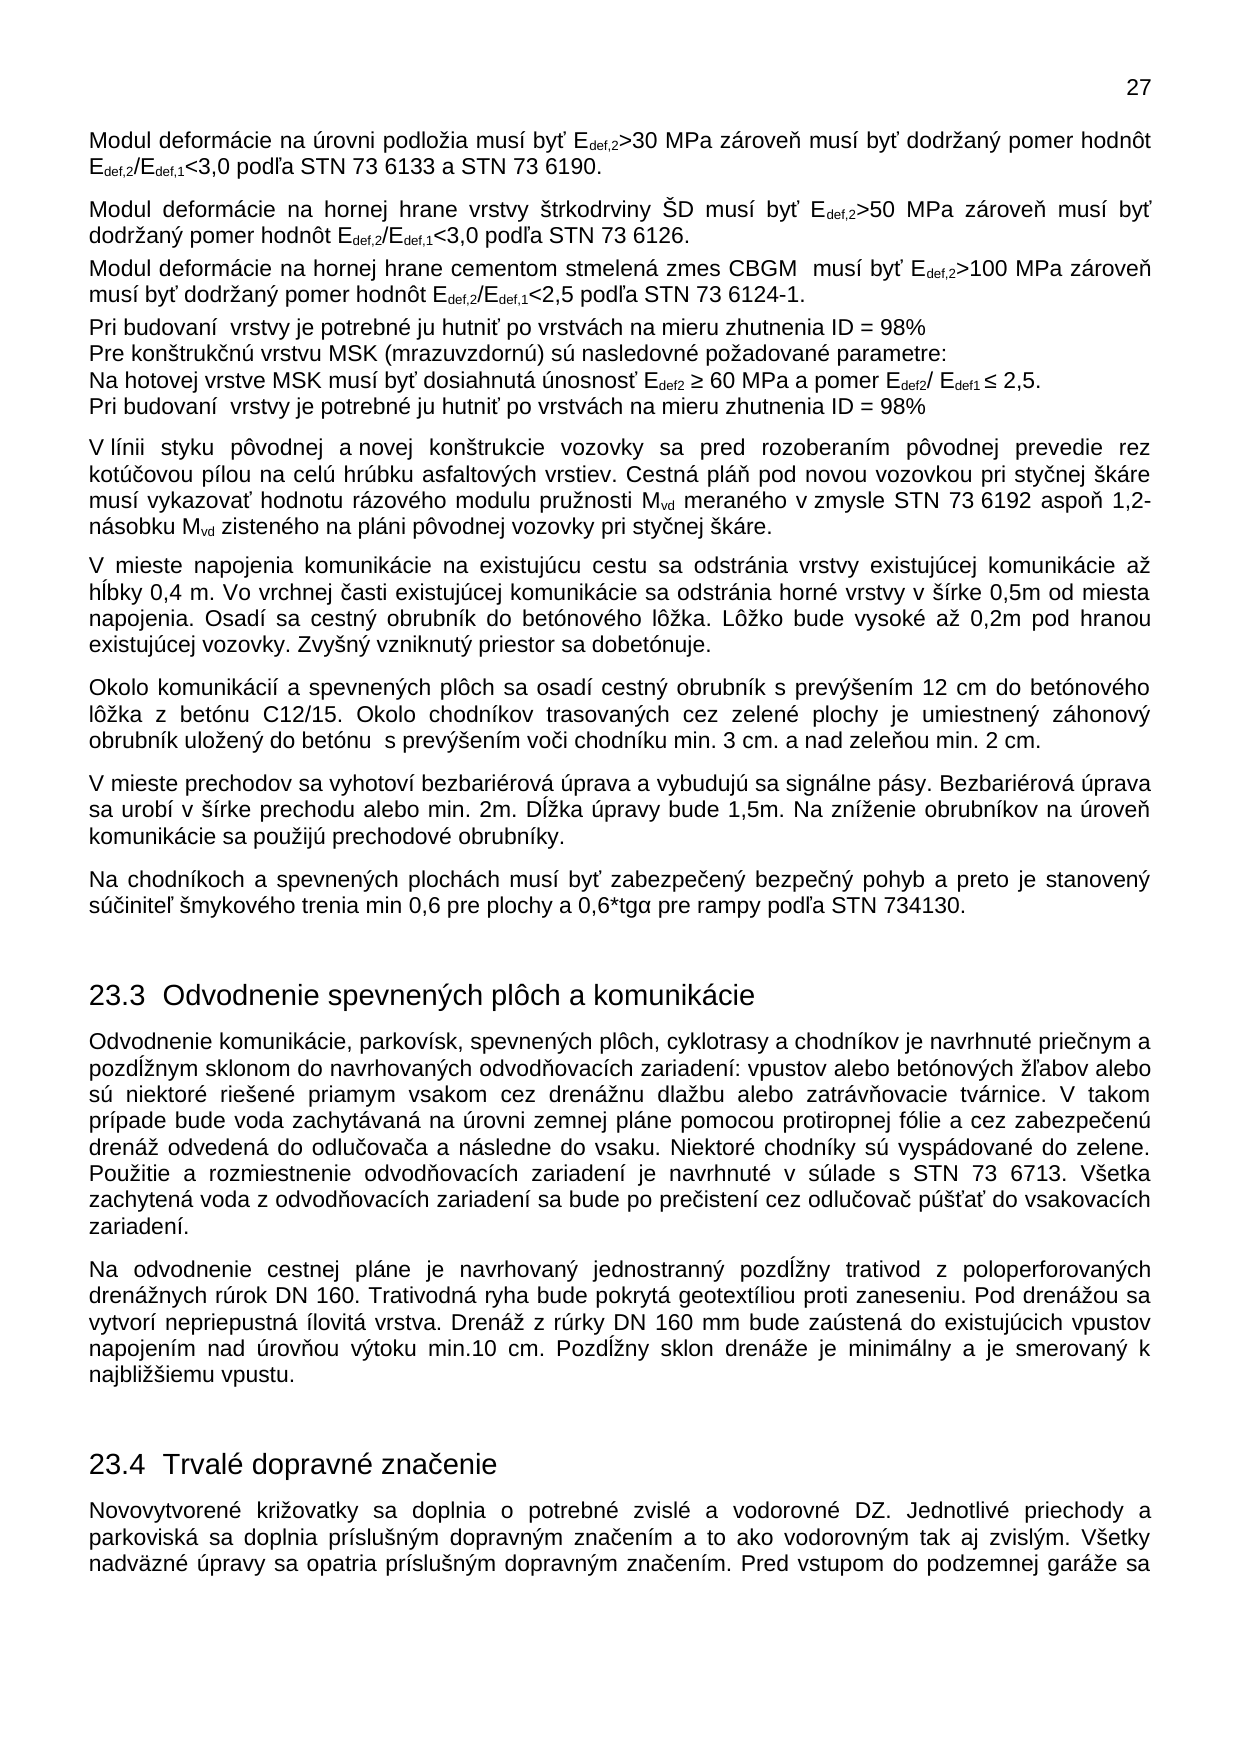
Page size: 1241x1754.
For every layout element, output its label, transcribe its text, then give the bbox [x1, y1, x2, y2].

text Modul deformácie na hornej hrane cementom stmelená zmes CBGM musí byť Edef,2>100 MPa zároveň musí byť dodržaný pomer hodnôt Edef,2/Edef,1<2,5 podľa STN 73 6124-1. [89, 255, 1152, 308]
text V línii styku pôvodnej a novej konštrukcie vozovky sa pred rozoberaním pôvodnej prevedie rez kotúčovou pílou na celú hrúbku asfaltových vrstiev. Cestná pláň pod novou vozovkou pri styčnej škáre musí vykazovať hodnotu rázového modulu pružnosti Mvd meraného v zmysle STN 73 6192 aspoň 1,2-násobku Mvd zisteného na pláni pôvodnej vozovky pri styčnej škáre. [89, 434, 1152, 540]
text V mieste prechodov sa vyhotoví bezbariérová úprava a vybudujú sa signálne pásy. Bezbariérová úprava sa urobí v šírke prechodu alebo min. 2m. Dĺžka úpravy bude 1,5m. Na zníženie obrubníkov na úroveň komunikácie sa použijú prechodové obrubníky. [89, 770, 1152, 849]
subtitle Odvodnenie spevnených plôch a komunikácie [89, 978, 1152, 1012]
text Na odvodnenie cestnej pláne je navrhovaný jednostranný pozdĺžny trativod z poloperforovaných drenážnych rúrok DN 160. Trativodná ryha bude pokrytá geotextíliou proti zaneseniu. Pod drenážou sa vytvorí nepriepustná ílovitá vrstva. Drenáž z rúrky DN 160 mm bude zaústená do existujúcich vpustov napojením nad úrovňou výtoku min.10 cm. Pozdĺžny sklon drenáže je minimálny a je smerovaný k najbližšiemu vpustu. [89, 1256, 1152, 1388]
text Odvodnenie komunikácie, parkovísk, spevnených plôch, cyklotrasy a chodníkov je navrhnuté priečnym a pozdĺžnym sklonom do navrhovaných odvodňovacích zariadení: vpustov alebo betónových žľabov alebo sú niektoré riešené priamym vsakom cez drenážnu dlažbu alebo zatrávňovacie tvárnice. V takom prípade bude voda zachytávaná na úrovni zemnej pláne pomocou protiropnej fólie a cez zabezpečenú drenáž odvedená do odlučovača a následne do vsaku. Niektoré chodníky sú vyspádované do zelene. Použitie a rozmiestnenie odvodňovacích zariadení je navrhnuté v súlade s STN 73 6713. Všetka zachytená voda z odvodňovacích zariadení sa bude po prečistení cez odlučovač púšťať do vsakovacích zariadení. [89, 1028, 1152, 1239]
text Pre konštrukčnú vrstvu MSK (mrazuvzdornú) sú nasledovné požadované parametre: [89, 340, 1152, 367]
text Pri budovaní vrstvy je potrebné ju hutniť po vrstvách na mieru zhutnenia ID = 98% [89, 393, 1152, 419]
text Modul deformácie na hornej hrane vrstvy štrkodrviny ŠD musí byť Edef,2>50 MPa zároveň musí byť dodržaný pomer hodnôt Edef,2/Edef,1<3,0 podľa STN 73 6126. [89, 196, 1152, 249]
text V mieste napojenia komunikácie na existujúcu cestu sa odstránia vrstvy existujúcej komunikácie až hĺbky 0,4 m. Vo vrchnej časti existujúcej komunikácie sa odstránia horné vrstvy v šírke 0,5m od miesta napojenia. Osadí sa cestný obrubník do betónového lôžka. Lôžko bude vysoké až 0,2m pod hranou existujúcej vozovky. Zvyšný vzniknutý priestor sa dobetónuje. [89, 552, 1152, 658]
text Na hotovej vrstve MSK musí byť dosiahnutá únosnosť Edef2 ≥ 60 MPa a pomer Edef2/ Edef1 ≤ 2,5. [89, 367, 1152, 393]
text Modul deformácie na úrovni podložia musí byť Edef,2>30 MPa zároveň musí byť dodržaný pomer hodnôt Edef,2/Edef,1<3,0 podľa STN 73 6133 a STN 73 6190. [89, 127, 1152, 179]
text Pri budovaní vrstvy je potrebné ju hutniť po vrstvách na mieru zhutnenia ID = 98% [89, 314, 1152, 340]
text Okolo komunikácií a spevnených plôch sa osadí cestný obrubník s prevýšením 12 cm do betónového lôžka z betónu C12/15. Okolo chodníkov trasovaných cez zelené plochy je umiestnený záhonový obrubník uložený do betónu s prevýšením voči chodníku min. 3 cm. a nad zeleňou min. 2 cm. [89, 674, 1152, 753]
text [89, 1497, 1152, 1577]
text Na chodníkoch a spevnených plochách musí byť zabezpečený bezpečný pohyb a preto je stanovený súčiniteľ šmykového trenia min 0,6 pre plochy a 0,6*tgα pre rampy podľa STN 734130. [89, 866, 1152, 918]
subtitle Trvalé dopravné značenie [89, 1447, 1152, 1481]
